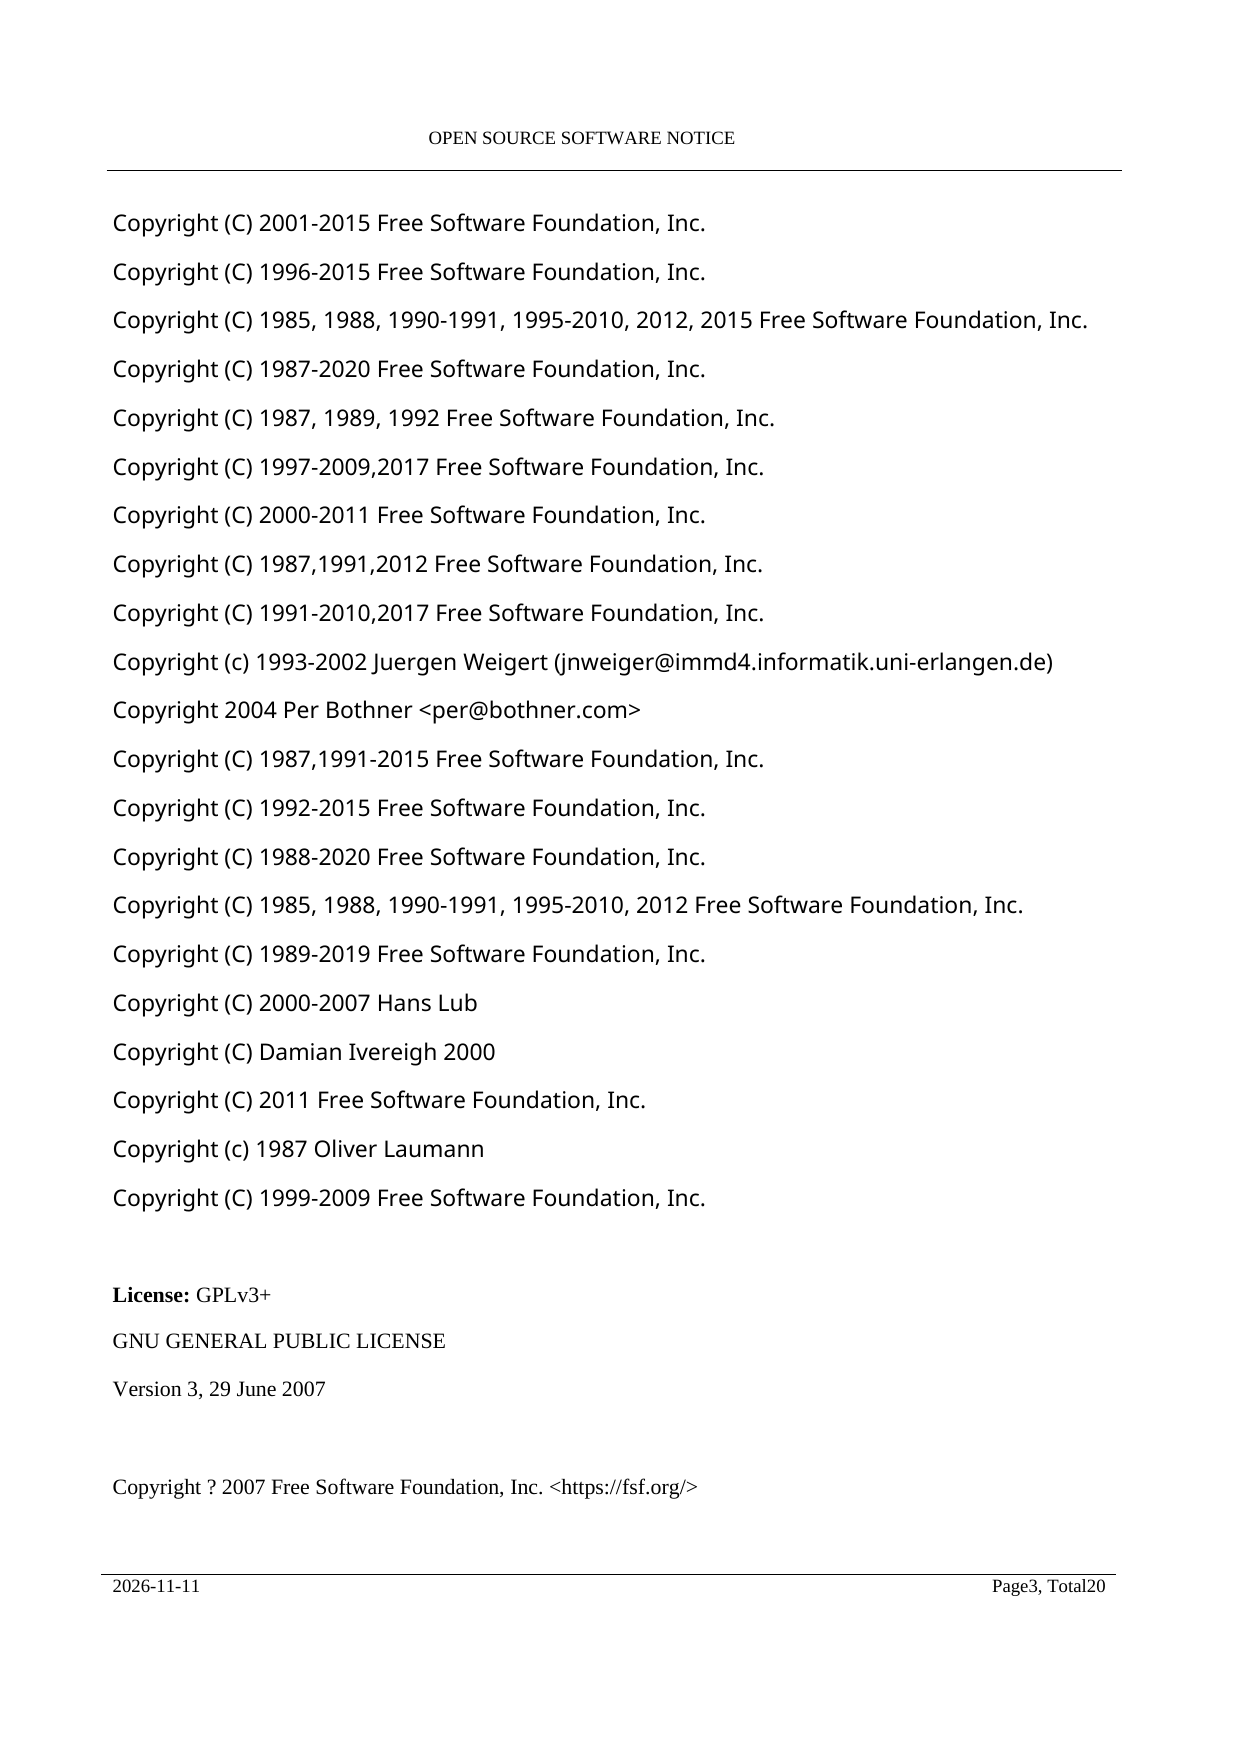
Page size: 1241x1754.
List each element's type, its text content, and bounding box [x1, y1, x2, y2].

text License: GPLv3+ [112, 1279, 1128, 1311]
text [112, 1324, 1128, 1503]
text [112, 206, 1128, 1263]
